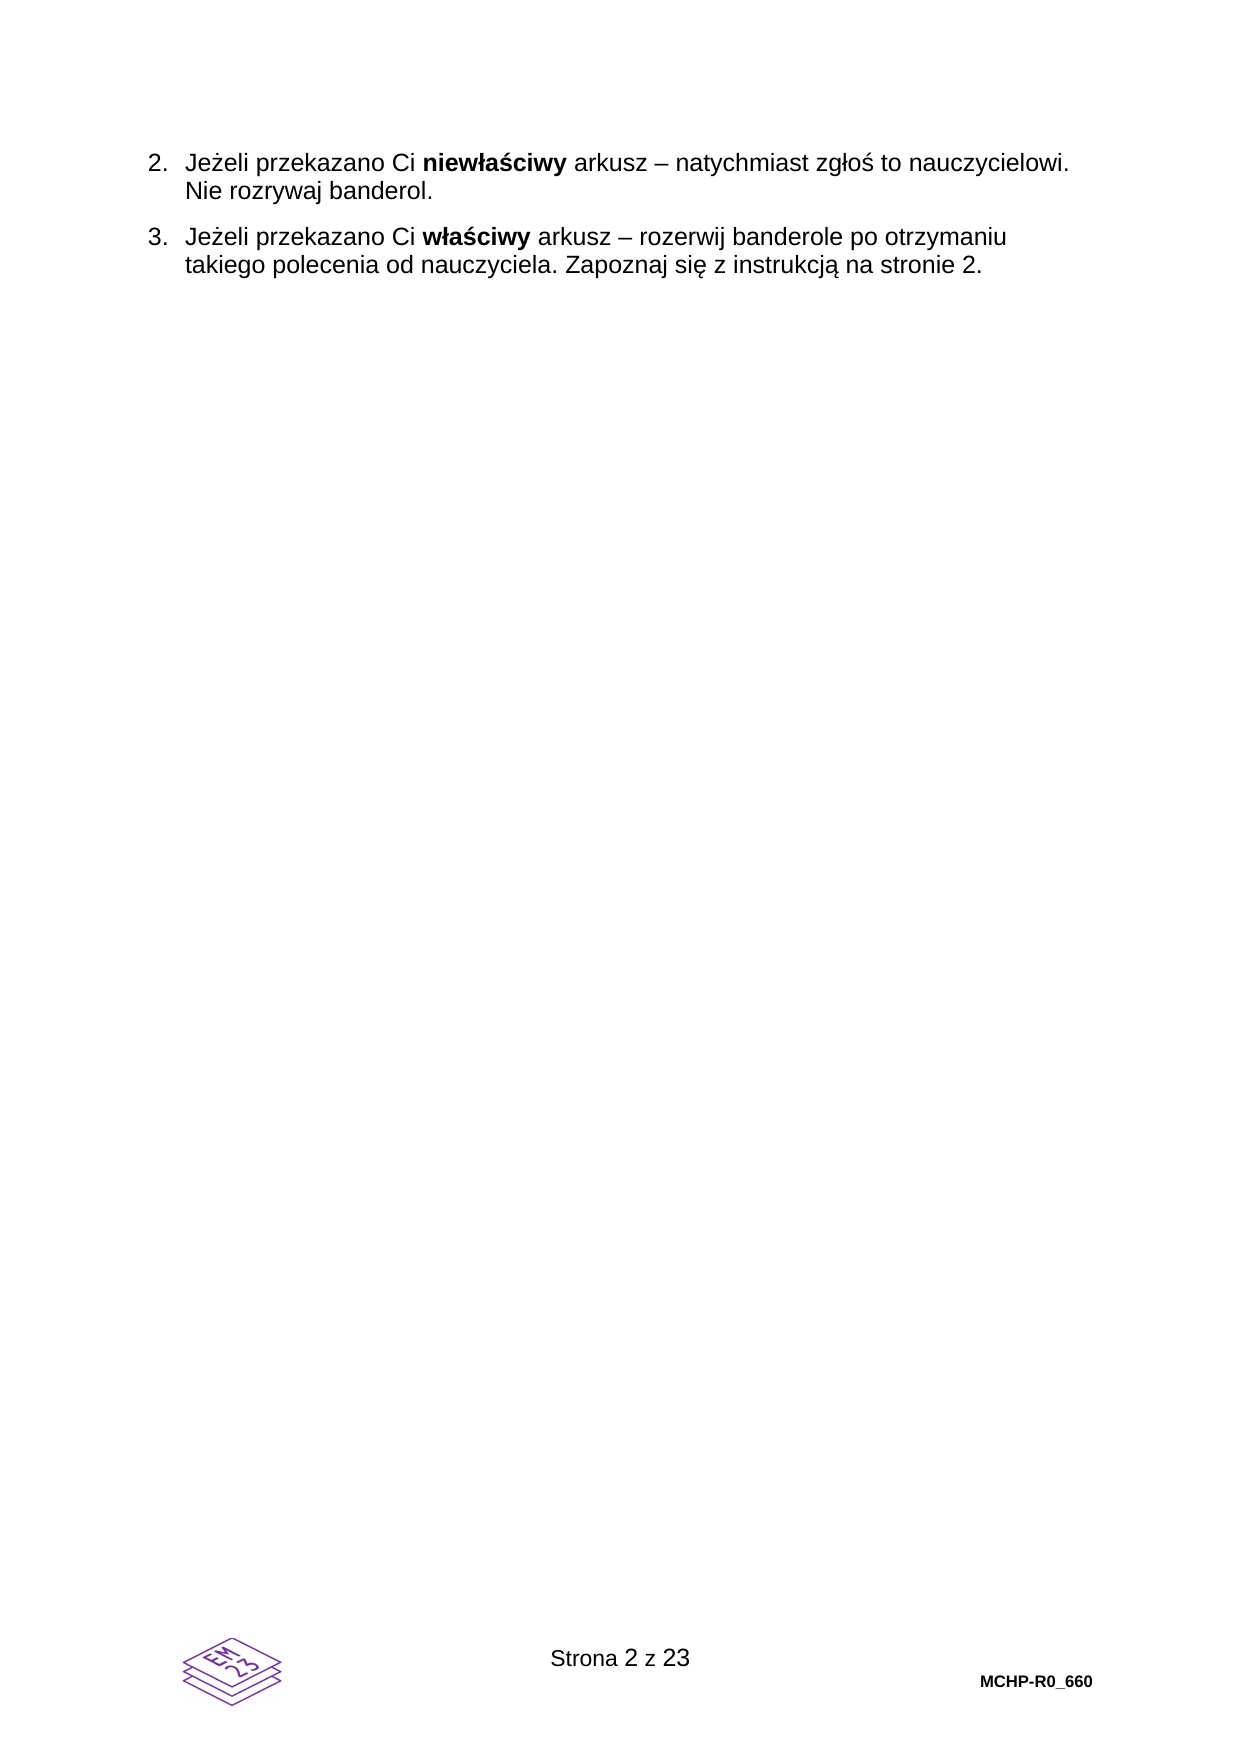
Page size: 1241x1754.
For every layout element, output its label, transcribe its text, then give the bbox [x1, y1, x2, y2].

list Jeżeli przekazano Ci niewłaściwy arkusz – natychmiast zgłoś to nauczycielowi. Nie rozrywaj banderol. [148, 148, 1093, 205]
picture [182, 1638, 282, 1706]
list Jeżeli przekazano Ci właściwy arkusz – rozerwij banderole po otrzymaniu takiego polecenia od nauczyciela. Zapoznaj się z instrukcją na stronie 2. [148, 222, 1093, 279]
